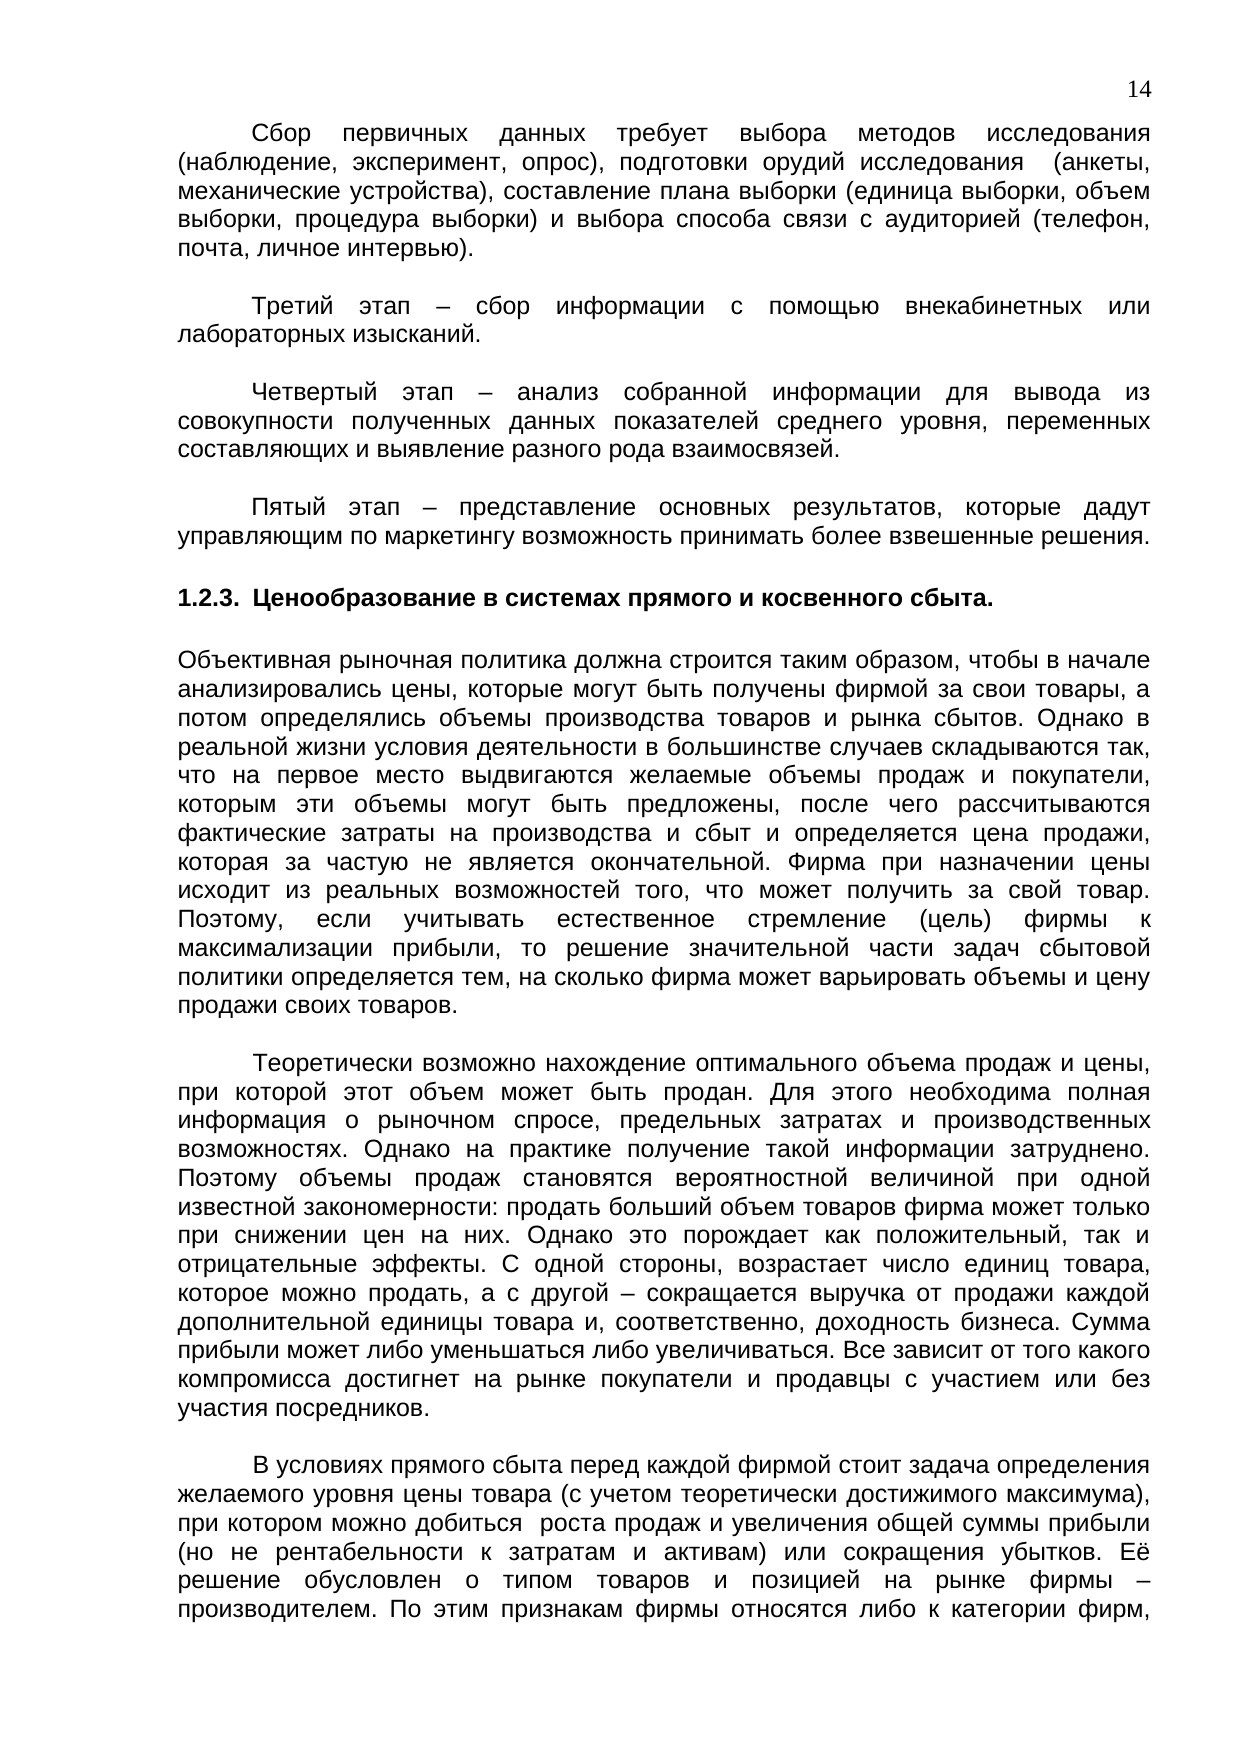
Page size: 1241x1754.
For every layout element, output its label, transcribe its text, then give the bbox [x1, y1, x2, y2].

text Пятый этап – представление основных результатов, которые дадут управляющим по маркетингу возможность принимать более взвешенные решения. [177, 492, 1152, 549]
text Сбор первичных данных требует выбора методов исследования (наблюдение, эксперимент, опрос), подготовки орудий исследования (анкеты, механические устройства), составление плана выборки (единица выборки, объем выборки, процедура выборки) и выбора способа связи с аудиторией (телефон, почта, личное интервью). [177, 118, 1152, 262]
text Теоретически возможно нахождение оптимального объема продаж и цены, при которой этот объем может быть продан. Для этого необходима полная информация о рыночном спросе, предельных затратах и производственных возможностях. Однако на практике получение такой информации затруднено. Поэтому объемы продаж становятся вероятностной величиной при одной известной закономерности: продать больший объем товаров фирма может только при снижении цен на них. Однако это порождает как положительный, так и отрицательные эффекты. С одной стороны, возрастает число единиц товара, которое можно продать, а с другой – сокращается выручка от продажи каждой дополнительной единицы товара и, соответственно, доходность бизнеса. Сумма прибыли может либо уменьшаться либо увеличиваться. Все зависит от того какого компромисса достигнет на рынке покупатели и продавцы с участием или без участия посредников. [177, 1048, 1152, 1421]
text Третий этап – сбор информации с помощью внекабинетных или лабораторных изысканий. [177, 291, 1152, 348]
text Четвертый этап – анализ собранной информации для вывода из совокупности полученных данных показателей среднего уровня, переменных составляющих и выявление разного рода взаимосвязей. [177, 377, 1152, 463]
text 1.2.3. Ценообразование в системах прямого и косвенного сбыта. [177, 583, 1152, 612]
text Объективная рыночная политика должна строится таким образом, чтобы в начале анализировались цены, которые могут быть получены фирмой за свои товары, а потом определялись объемы производства товаров и рынка сбытов. Однако в реальной жизни условия деятельности в большинстве случаев складываются так, что на первое место выдвигаются желаемые объемы продаж и покупатели, которым эти объемы могут быть предложены, после чего рассчитываются фактические затраты на производства и сбыт и определяется цена продажи, которая за частую не является окончательной. Фирма при назначении цены исходит из реальных возможностей того, что может получить за свой товар. Поэтому, если учитывать естественное стремление (цель) фирмы к максимализации прибыли, то решение значительной части задач сбытовой политики определяется тем, на сколько фирма может варьировать объемы и цену продажи своих товаров. [177, 645, 1152, 1019]
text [177, 1450, 1152, 1623]
